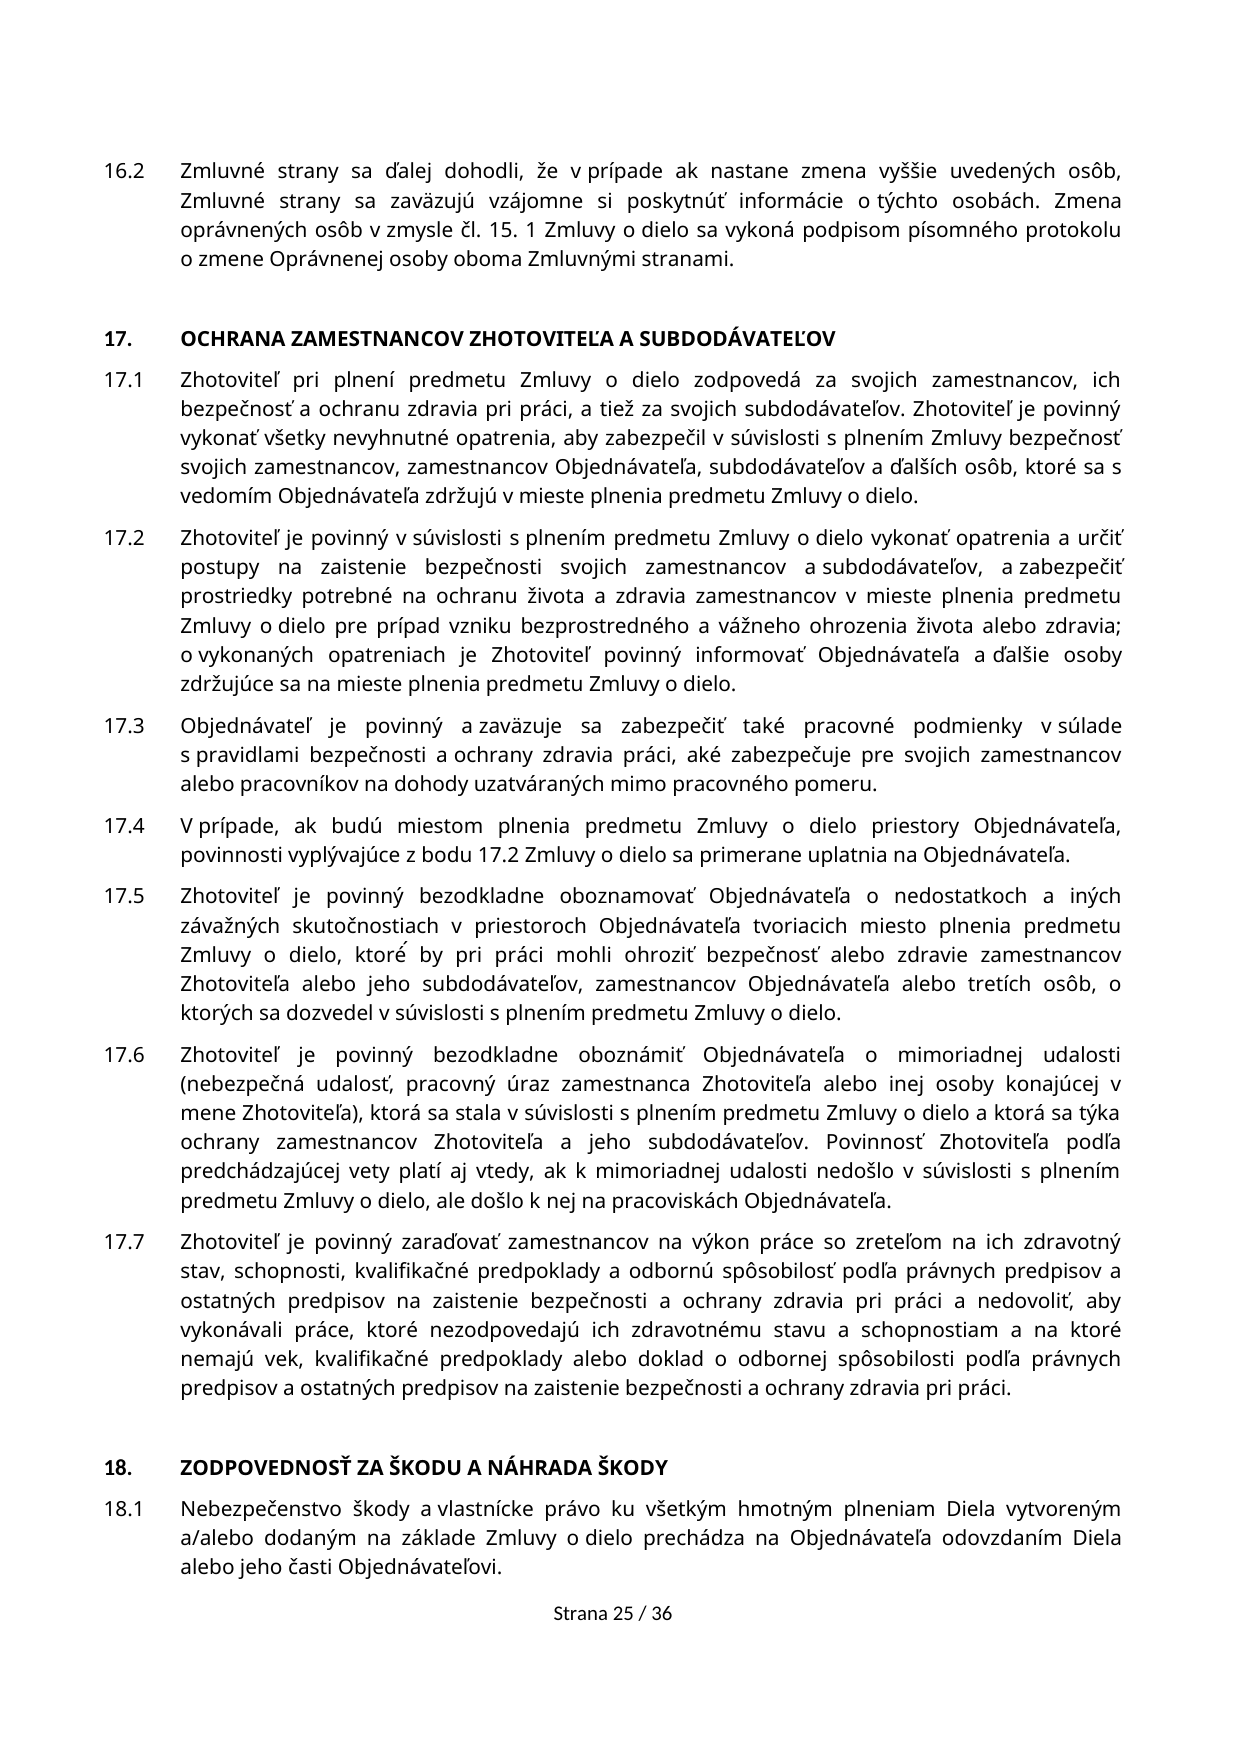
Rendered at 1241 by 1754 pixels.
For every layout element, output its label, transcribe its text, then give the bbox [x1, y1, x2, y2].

text ZODPOVEDNOSŤ ZA ŠKODU A NÁHRADA ŠKODY [103, 1452, 1122, 1481]
text Zhotoviteľ je povinný bezodkladne oboznamovať Objednávateľa o nedostatkoch a iných závažných skutočnostiach v priestoroch Objednávateľa tvoriacich miesto plnenia predmetu Zmluvy o dielo, ktoré́ by pri práci mohli ohroziť bezpečnosť alebo zdravie zamestnancov Zhotoviteľa alebo jeho subdodávateľov, zamestnancov Objednávateľa alebo tretích osôb, o ktorých sa dozvedel v súvislosti s plnením predmetu Zmluvy o dielo. [103, 881, 1122, 1027]
text Zhotoviteľ je povinný v súvislosti s plnením predmetu Zmluvy o dielo vykonať opatrenia a určiť postupy na zaistenie bezpečnosti svojich zamestnancov a subdodávateľov, a zabezpečiť prostriedky potrebné na ochranu života a zdravia zamestnancov v mieste plnenia predmetu Zmluvy o dielo pre prípad vzniku bezprostredného a vážneho ohrozenia života alebo zdravia; o vykonaných opatreniach je Zhotoviteľ povinný informovať Objednávateľa a ďalšie osoby zdržujúce sa na mieste plnenia predmetu Zmluvy o dielo. [103, 523, 1122, 698]
text Nebezpečenstvo škody a vlastnícke právo ku všetkým hmotným plneniam Diela vytvoreným a/alebo dodaným na základe Zmluvy o dielo prechádza na Objednávateľa odovzdaním Diela alebo jeho časti Objednávateľovi. [103, 1493, 1122, 1581]
text Zhotoviteľ je povinný zaraďovať zamestnancov na výkon práce so zreteľom na ich zdravotný stav, schopnosti, kvalifikačné predpoklady a odbornú spôsobilosť podľa právnych predpisov a ostatných predpisov na zaistenie bezpečnosti a ochrany zdravia pri práci a nedovoliť, aby vykonávali práce, ktoré nezodpovedajú ich zdravotnému stavu a schopnostiam a na ktoré nemajú vek, kvalifikačné predpoklady alebo doklad o odbornej spôsobilosti podľa právnych predpisov a ostatných predpisov na zaistenie bezpečnosti a ochrany zdravia pri práci. [103, 1227, 1122, 1402]
text Zhotoviteľ pri plnení predmetu Zmluvy o dielo zodpovedá za svojich zamestnancov, ich bezpečnosť a ochranu zdravia pri práci, a tiež za svojich subdodávateľov. Zhotoviteľ je povinný vykonať všetky nevyhnutné opatrenia, aby zabezpečil v súvislosti s plnením Zmluvy bezpečnosť svojich zamestnancov, zamestnancov Objednávateľa, subdodávateľov a ďalších osôb, ktoré sa s vedomím Objednávateľa zdržujú v mieste plnenia predmetu Zmluvy o dielo. [103, 364, 1122, 510]
text OCHRANA ZAMESTNANCOV ZHOTOVITEĽA A SUBDODÁVATEĽOV [103, 323, 1122, 352]
text Zhotoviteľ je povinný bezodkladne oboznámiť Objednávateľa o mimoriadnej udalosti (nebezpečná udalosť, pracovný úraz zamestnanca Zhotoviteľa alebo inej osoby konajúcej v mene Zhotoviteľa), ktorá sa stala v súvislosti s plnením predmetu Zmluvy o dielo a ktorá sa týka ochrany zamestnancov Zhotoviteľa a jeho subdodávateľov. Povinnosť Zhotoviteľa podľa predchádzajúcej vety platí aj vtedy, ak k mimoriadnej udalosti nedošlo v súvislosti s plnením predmetu Zmluvy o dielo, ale došlo k nej na pracoviskách Objednávateľa. [103, 1039, 1122, 1214]
text Objednávateľ je povinný a zaväzuje sa zabezpečiť také pracovné podmienky v súlade s pravidlami bezpečnosti a ochrany zdravia práci, aké zabezpečuje pre svojich zamestnancov alebo pracovníkov na dohody uzatváraných mimo pracovného pomeru. [103, 710, 1122, 798]
text V prípade, ak budú miestom plnenia predmetu Zmluvy o dielo priestory Objednávateľa, povinnosti vyplývajúce z bodu 17.2 Zmluvy o dielo sa primerane uplatnia na Objednávateľa. [103, 810, 1122, 868]
text Zmluvné strany sa ďalej dohodli, že v prípade ak nastane zmena vyššie uvedených osôb, Zmluvné strany sa zaväzujú vzájomne si poskytnúť informácie o týchto osobách. Zmena oprávnených osôb v zmysle čl. 15. 1 Zmluvy o dielo sa vykoná podpisom písomného protokolu o zmene Oprávnenej osoby oboma Zmluvnými stranami. [103, 156, 1122, 273]
